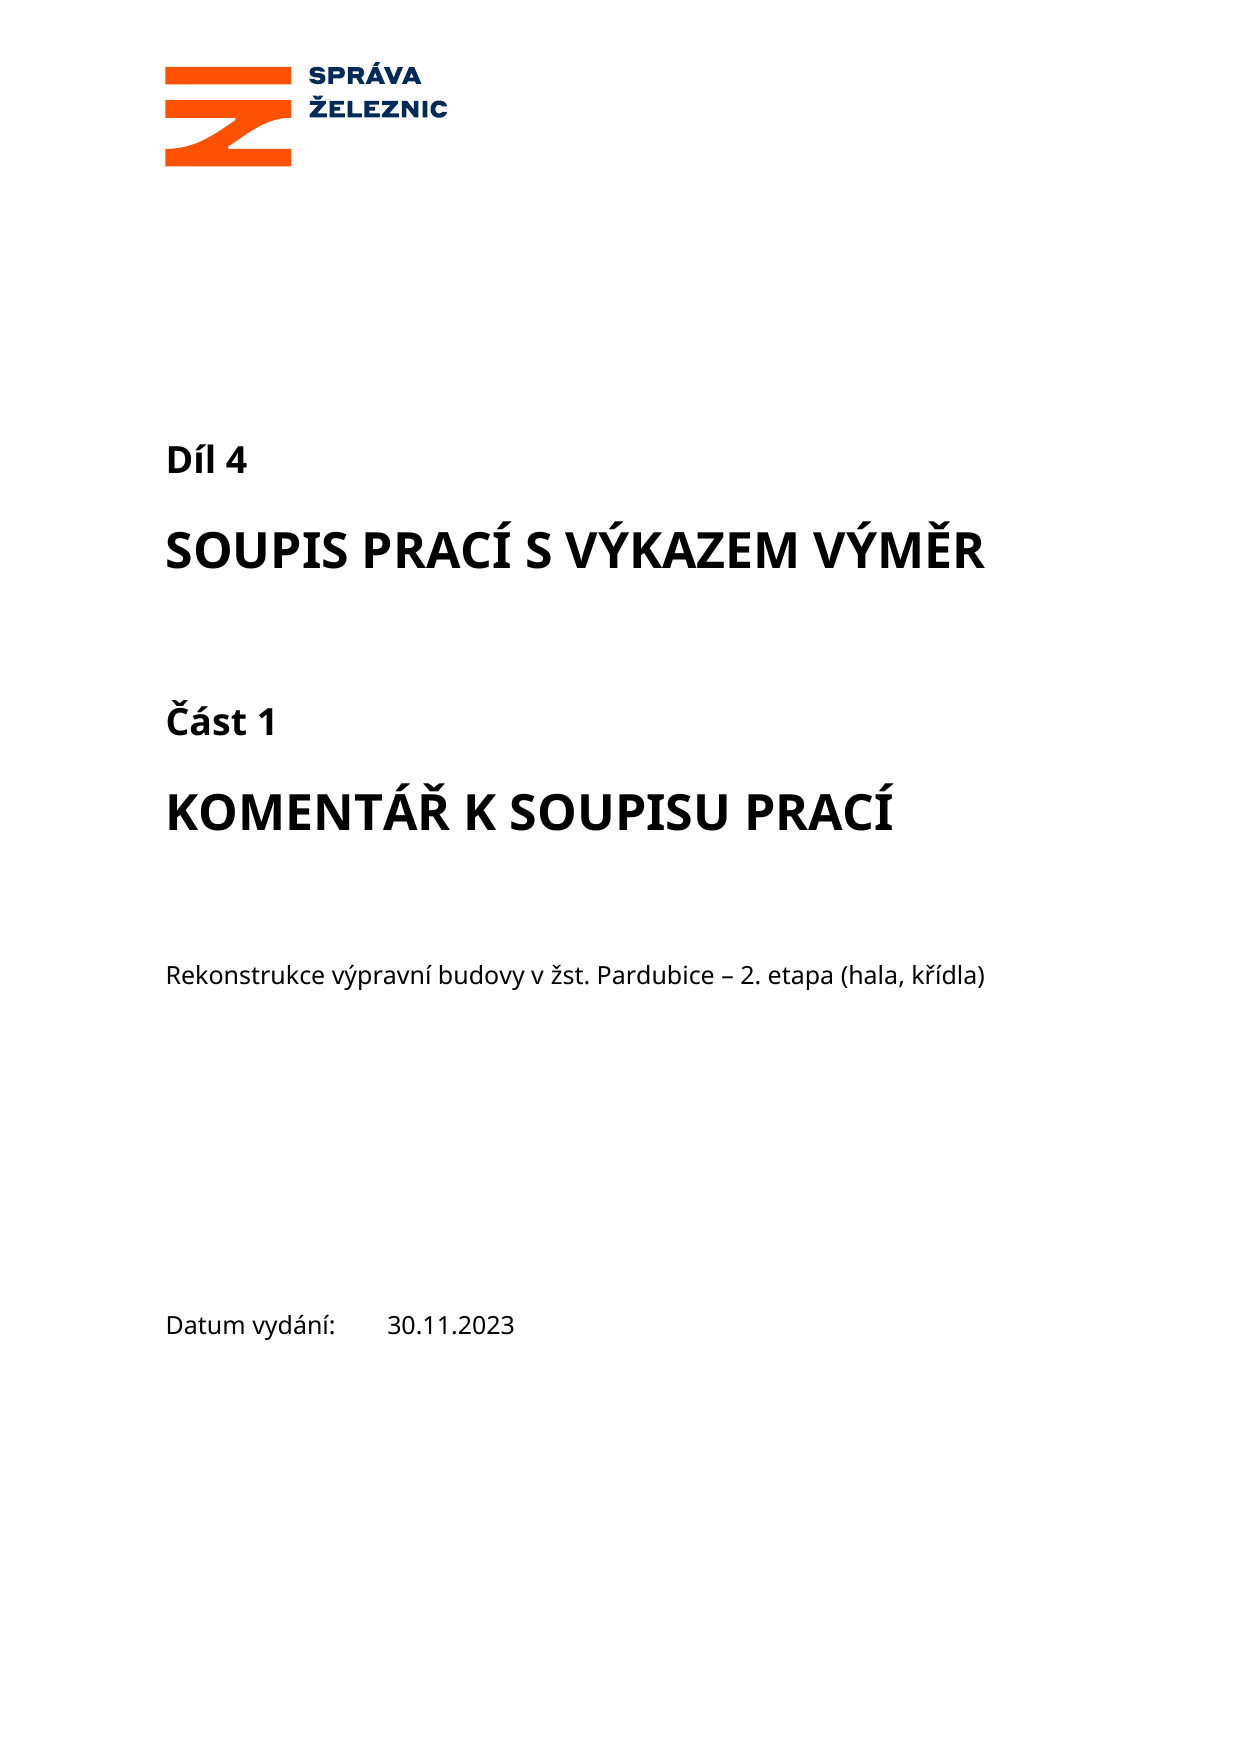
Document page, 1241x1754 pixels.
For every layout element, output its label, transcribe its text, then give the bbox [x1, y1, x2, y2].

text SOUPIS PRACÍ S VÝKAZEM VÝMĚR [165, 514, 1075, 583]
text KOMENTÁŘ K SOUPISU PRACÍ [165, 777, 1075, 845]
text Díl 4 [165, 433, 1075, 484]
text Datum vydání: 30.11.2023 [165, 1307, 1075, 1341]
text Část 1 [165, 696, 1075, 747]
